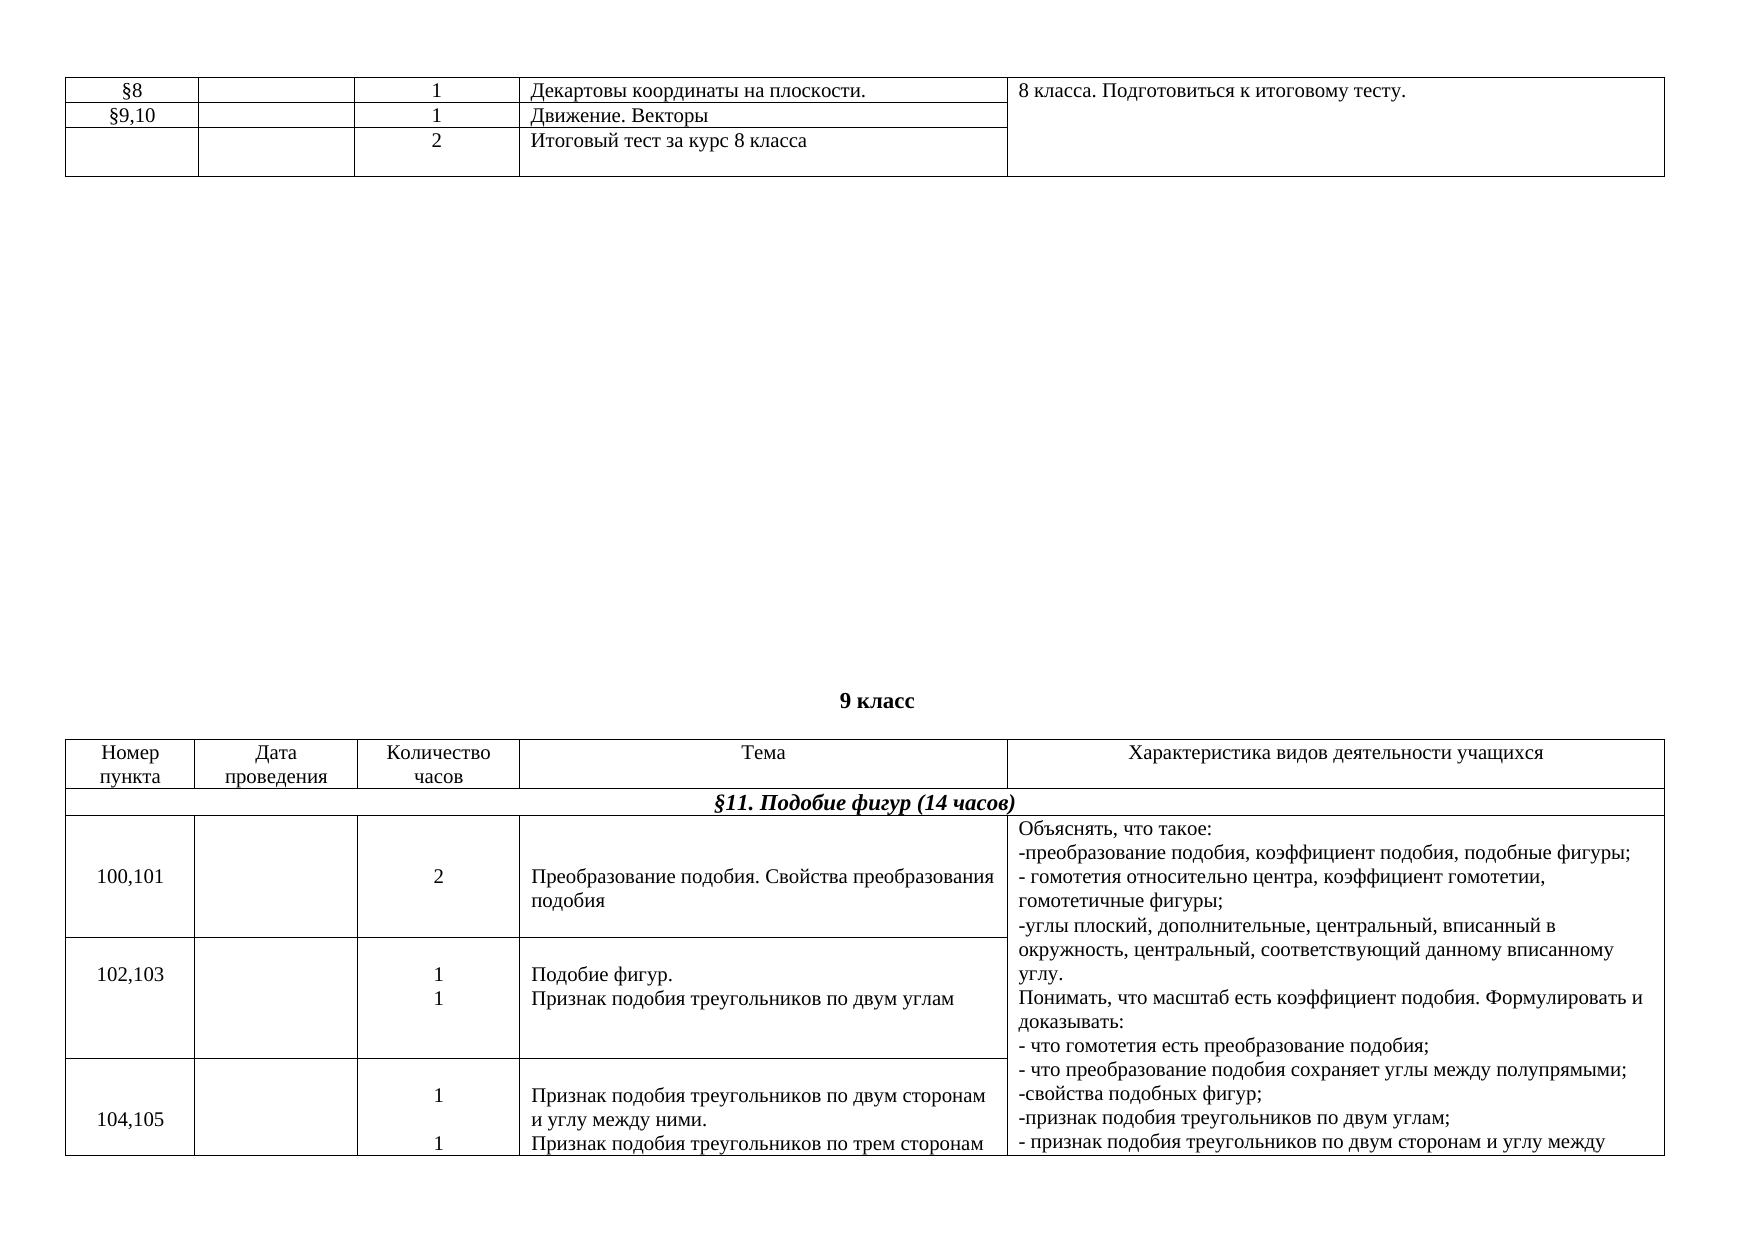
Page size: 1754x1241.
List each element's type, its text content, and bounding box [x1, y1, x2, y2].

table_cell 1 [355, 103, 519, 127]
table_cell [520, 1059, 1007, 1155]
table_cell §8 [66, 78, 198, 102]
table_cell Движение. Векторы [520, 103, 1007, 127]
table_cell [199, 78, 354, 102]
table_cell [199, 103, 354, 127]
table_header Дата проведения [195, 740, 357, 788]
table_cell [195, 816, 357, 937]
table_cell 2 [358, 816, 519, 937]
table_cell Преобразование подобия. Свойства преобразования подобия [520, 816, 1007, 937]
table_cell [199, 128, 354, 176]
table_header Характеристика видов деятельности учащихся [1008, 740, 1664, 788]
table_header Количество часов [358, 740, 519, 788]
table_cell 1 1 [358, 1059, 519, 1155]
table_cell Объяснять, что такое: -преобразование подобия, коэффициент подобия, подобные фигуры; - гомотетия относительно центра, коэффициент гомотетии, гомотетичные фигуры; -углы плоский, дополнительные, центральный, вписанный в окружность, центральный, соответствующий данному вписанному углу. Понимать, что масштаб есть коэффициент подобия. Формулировать и доказывать: - что гомотетия есть преобразование подобия; - что преобразование подобия сохраняет углы между полупрямыми; -свойства подобных фигур; -признак подобия треугольников по двум углам; - признак подобия треугольников по двум сторонам и углу между ними; -признак подобия треугольников по трём сторонам; - свойство биссектрисы треугольника; - теорему об угле, вписанном в окружность; - пропорциональность отрезков хорд и секущих окружности. Формулировать: -свойства преобразования подобия; -признак подобия прямоугольных треугольников; свойство катета (что катет есть среднее пропорциональное между гипотенузой и проекцией этого катета на гипотенузу); -свойство высоты прямоугольного треугольника, проведенной из вершины прямого угла (что она есть среднее пропорциональное между проекциями катетов на гипотенузу); -свойство вписанных углов, опирающихся на одну и ту же дугу. Понимать, что вписанные углы, опирающиеся на диаметр, - прямые. Решать задачи [1008, 816, 1664, 1155]
table_cell Итоговый тест за курс 8 класса [520, 128, 1007, 176]
table_cell 104,105 [66, 1059, 194, 1155]
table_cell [1008, 78, 1664, 176]
table_header Тема [520, 740, 1007, 788]
table_cell Декартовы координаты на плоскости. [520, 78, 1007, 102]
table_cell §9,10 [66, 103, 198, 127]
table_cell 2 [355, 128, 519, 176]
table_cell §11. Подобие фигур (14 часов) [66, 789, 1664, 815]
table_cell 1 [355, 78, 519, 102]
table_cell Подобие фигур. Признак подобия треугольников по двум углам [520, 938, 1007, 1058]
table_cell 100,101 [66, 816, 194, 937]
text 9 класс [77, 688, 1677, 714]
table_cell [66, 128, 198, 176]
table_cell [195, 938, 357, 1058]
table_header Номер пункта [66, 740, 194, 788]
table_cell 1 1 [358, 938, 519, 1058]
table_cell 102,103 [66, 938, 194, 1058]
table_cell [195, 1059, 357, 1155]
